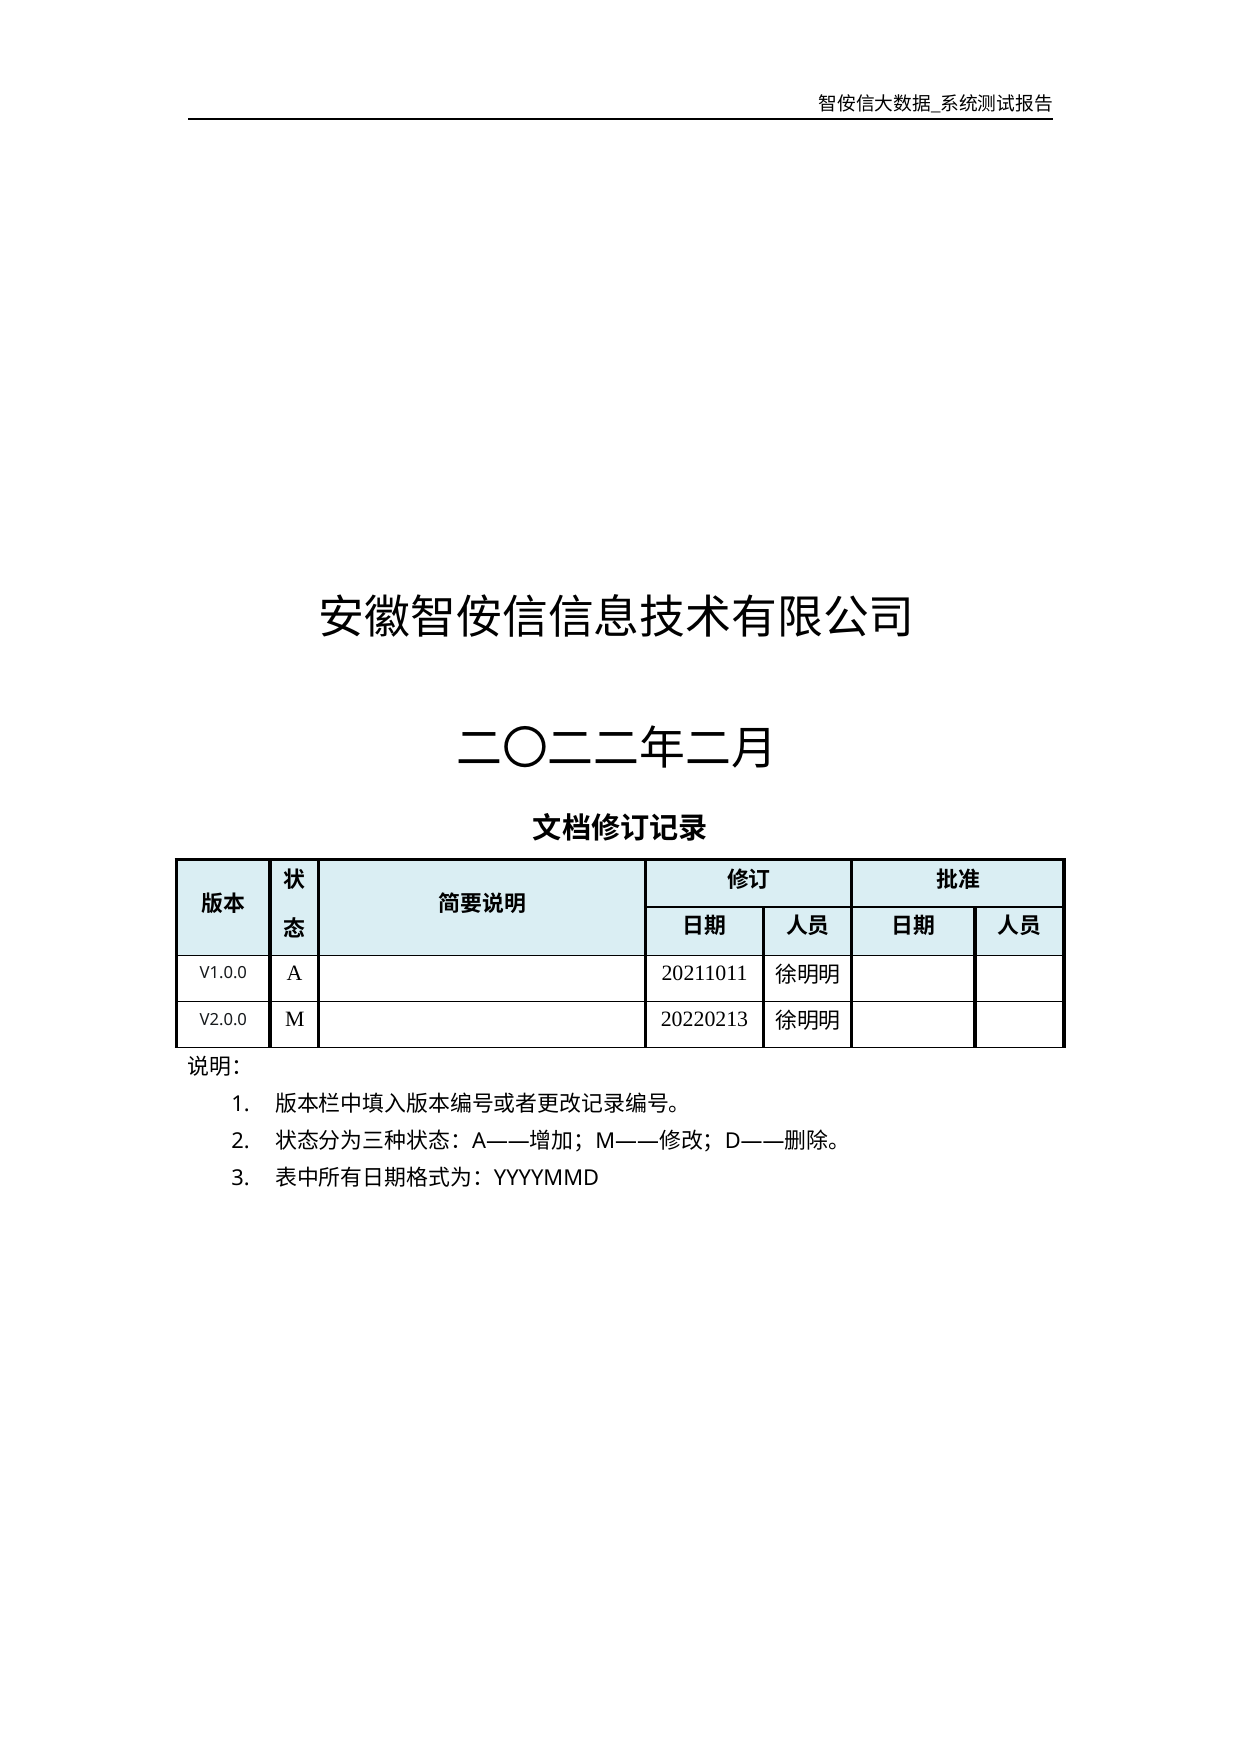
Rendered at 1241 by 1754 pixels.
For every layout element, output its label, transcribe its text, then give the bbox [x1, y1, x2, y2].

table_cell 人员 [765, 908, 850, 955]
table_cell [977, 1002, 1062, 1047]
table_cell 徐明明 [765, 956, 850, 1001]
list 表中所有日期格式为：YYYYMMD [231, 1160, 1053, 1192]
text 说明： [187, 1048, 1053, 1081]
table_cell [320, 956, 644, 1001]
table_header 状态 [272, 861, 317, 955]
table_cell M [272, 1002, 317, 1047]
table_cell [977, 956, 1062, 1001]
table_cell V2.0.0 [178, 1002, 268, 1047]
table_header 简要说明 [320, 861, 644, 955]
table_cell [853, 1002, 973, 1047]
list 状态分为三种状态：A——增加；M——修改；D——删除。 [231, 1123, 1053, 1155]
table_cell [320, 1002, 644, 1047]
table_cell 20220213 [647, 1002, 762, 1047]
table_cell 日期 [647, 908, 762, 955]
text 安徽智侒信信息技术有限公司 [275, 565, 1053, 663]
table_cell A [272, 956, 317, 1001]
table_header 修订 [647, 861, 850, 906]
table_cell 徐明明 [765, 1002, 850, 1047]
list 版本栏中填入版本编号或者更改记录编号。 [231, 1085, 1053, 1118]
text 二〇二二年二月 [187, 696, 1053, 793]
table_cell 20211011 [647, 956, 762, 1001]
table_cell 人员 [977, 908, 1062, 955]
table_header 版本 [178, 861, 268, 955]
table_header 批准 [853, 861, 1062, 906]
table_cell V1.0.0 [178, 956, 268, 1001]
table_cell 日期 [853, 908, 973, 955]
table_cell [853, 956, 973, 1001]
text 文档修订记录 [187, 793, 1053, 858]
